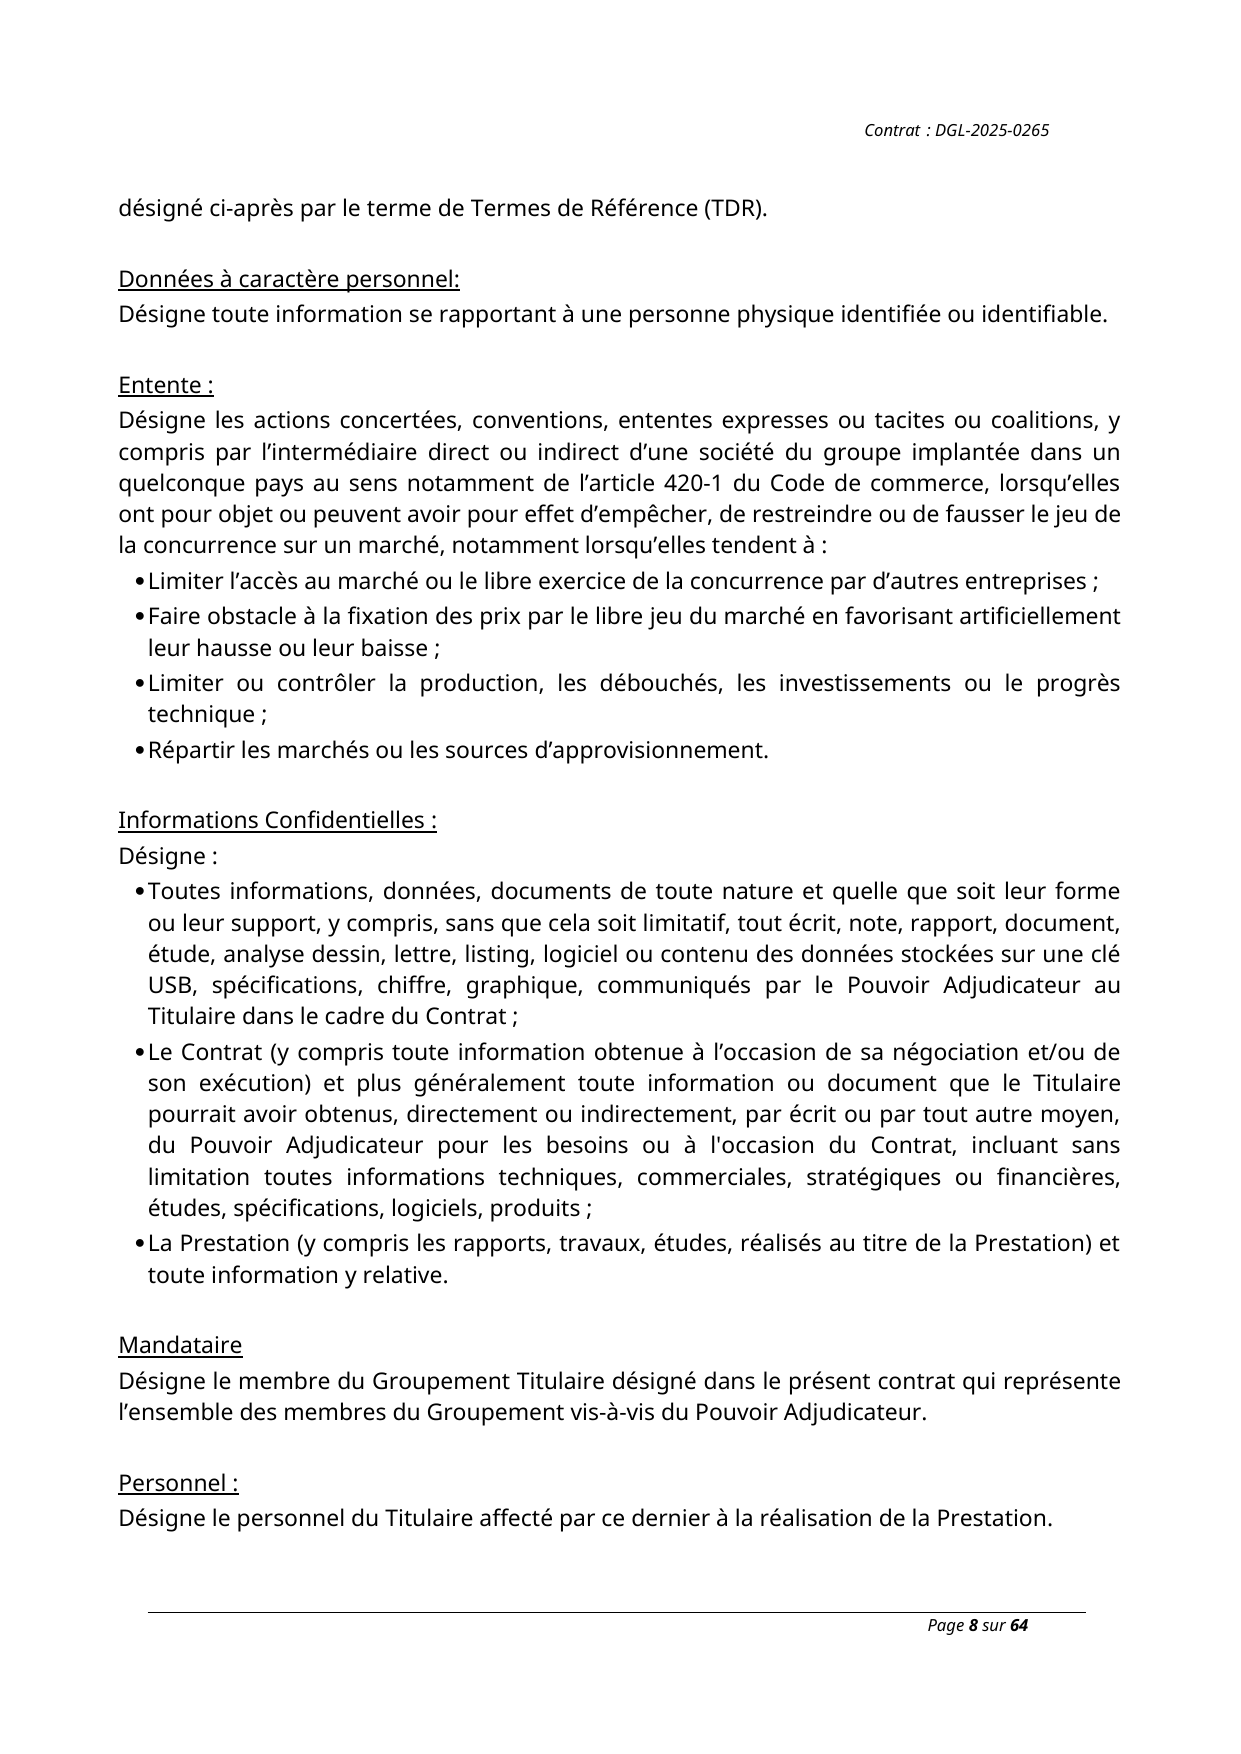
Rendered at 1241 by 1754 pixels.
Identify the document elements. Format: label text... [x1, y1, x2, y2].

list La Prestation (y compris les rapports, travaux, études, réalisés au titre de la Prestation) et toute information y relative. [136, 1227, 1122, 1290]
text Personnel : [118, 1467, 1122, 1498]
text Désigne le membre du Groupement Titulaire désigné dans le présent contrat qui représente l’ensemble des membres du Groupement vis-à-vis du Pouvoir Adjudicateur. [118, 1365, 1122, 1427]
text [118, 192, 1122, 223]
text Désigne le personnel du Titulaire affecté par ce dernier à la réalisation de la Prestation. [118, 1502, 1122, 1534]
list Faire obstacle à la fixation des prix par le libre jeu du marché en favorisant artificiellement leur hausse ou leur baisse ; [136, 600, 1122, 663]
text Désigne : [118, 840, 1122, 871]
text Désigne les actions concertées, conventions, ententes expresses ou tacites ou coalitions, y compris par l’intermédiaire direct ou indirect d’une société du groupe implantée dans un quelconque pays au sens notamment de l’article 420-1 du Code de commerce, lorsqu’elles ont pour objet ou peuvent avoir pour effet d’empêcher, de restreindre ou de fausser le jeu de la concurrence sur un marché, notamment lorsqu’elles tendent à : [118, 404, 1122, 561]
text Entente : [118, 369, 1122, 400]
text Désigne toute information se rapportant à une personne physique identifiée ou identifiable. [118, 298, 1122, 329]
text Mandataire [118, 1329, 1122, 1361]
text Informations Confidentielles : [118, 804, 1122, 836]
list Limiter l’accès au marché ou le libre exercice de la concurrence par d’autres entreprises ; [136, 565, 1122, 596]
list Répartir les marchés ou les sources d’approvisionnement. [136, 734, 1122, 765]
list Limiter ou contrôler la production, les débouchés, les investissements ou le progrès technique ; [136, 667, 1122, 729]
list Le Contrat (y compris toute information obtenue à l’occasion de sa négociation et/ou de son exécution) et plus généralement toute information ou document que le Titulaire pourrait avoir obtenus, directement ou indirectement, par écrit ou par tout autre moyen, du Pouvoir Adjudicateur pour les besoins ou à l'occasion du Contrat, incluant sans limitation toutes informations techniques, commerciales, stratégiques ou financières, études, spécifications, logiciels, produits ; [136, 1036, 1122, 1223]
list Toutes informations, données, documents de toute nature et quelle que soit leur forme ou leur support, y compris, sans que cela soit limitatif, tout écrit, note, rapport, document, étude, analyse dessin, lettre, listing, logiciel ou contenu des données stockées sur une clé USB, spécifications, chiffre, graphique, communiqués par le Pouvoir Adjudicateur au Titulaire dans le cadre du Contrat ; [136, 875, 1122, 1032]
text Données à caractère personnel: [118, 263, 1122, 294]
